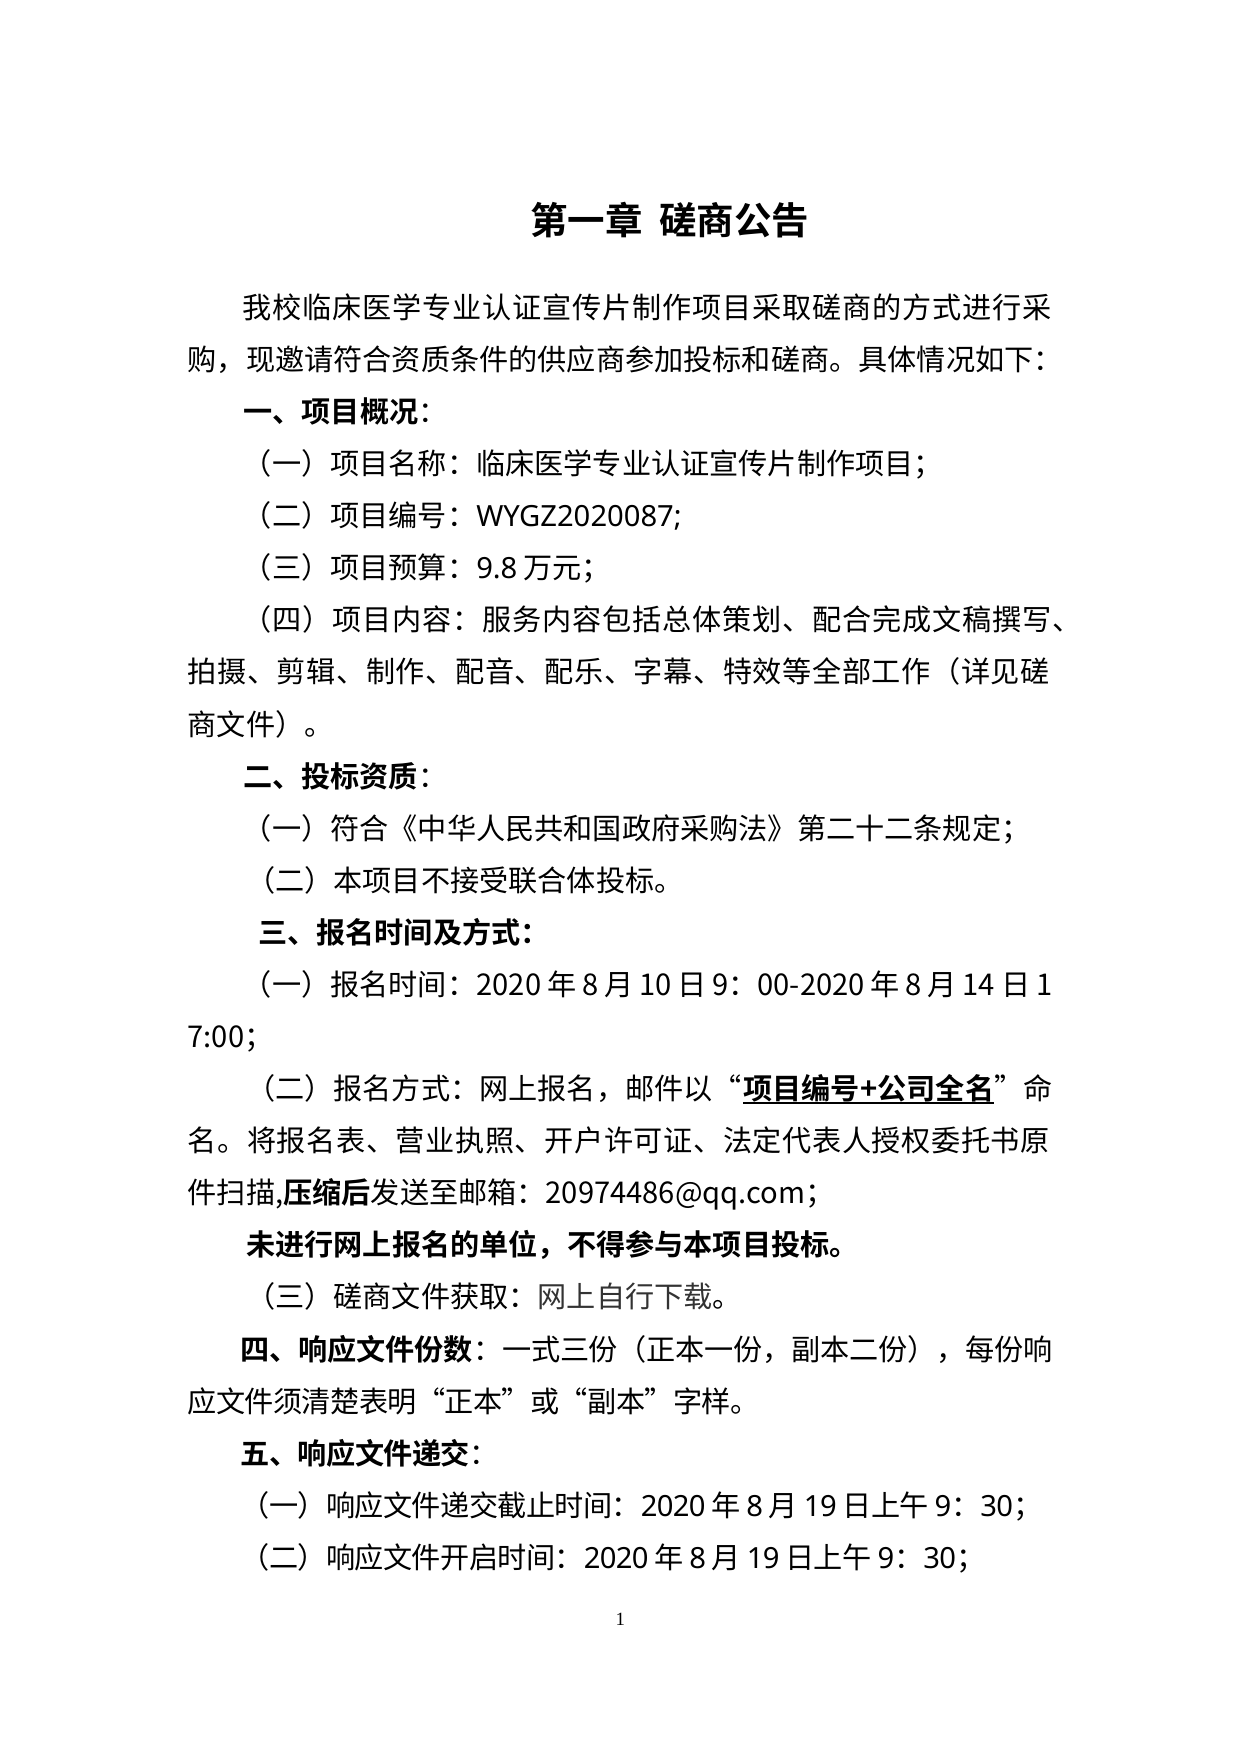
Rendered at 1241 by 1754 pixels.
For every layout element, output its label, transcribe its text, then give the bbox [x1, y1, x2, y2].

text 五、响应文件递交： [187, 1420, 1053, 1472]
text （二）本项目不接受联合体投标。 [187, 847, 1053, 899]
text 四、响应文件份数：一式三份（正本一份，副本二份），每份响应文件须清楚表明“正本”或“副本”字样。 [187, 1316, 1053, 1420]
text 三、报名时间及方式： [187, 899, 1053, 952]
text （一）项目名称：临床医学专业认证宣传片制作项目； [187, 431, 1053, 483]
text （二）报名方式：网上报名，邮件以“项目编号+公司全名”命名。将报名表、营业执照、开户许可证、法定代表人授权委托书原件扫描,压缩后发送至邮箱：20974486@qq.com； [187, 1056, 1053, 1212]
text （三）磋商文件获取：网上自行下载。 [187, 1264, 1053, 1316]
text （二）响应文件开启时间：2020年8月19日上午9：30； [187, 1524, 1053, 1577]
text （三）项目预算：9.8万元； [187, 535, 1053, 587]
text 一、项目概况： [187, 379, 1053, 431]
subtitle 第一章 磋商公告 [286, 191, 1053, 245]
text 二、投标资质： [187, 743, 1053, 795]
text 未进行网上报名的单位，不得参与本项目投标。 [187, 1212, 1053, 1264]
text （一）符合《中华人民共和国政府采购法》第二十二条规定； [187, 795, 1053, 847]
text （二）项目编号：WYGZ2020087; [187, 483, 1053, 535]
text （四）项目内容：服务内容包括总体策划、配合完成文稿撰写、拍摄、剪辑、制作、配音、配乐、字幕、特效等全部工作（详见磋商文件）。 [187, 587, 1053, 743]
text （一）报名时间：2020年8月10日9：00-2020年8月14日17:00； [187, 952, 1053, 1056]
text 我校临床医学专业认证宣传片制作项目采取磋商的方式进行采购，现邀请符合资质条件的供应商参加投标和磋商。具体情况如下： [187, 274, 1053, 379]
text （一）响应文件递交截止时间：2020年8月19日上午9：30； [187, 1472, 1053, 1524]
